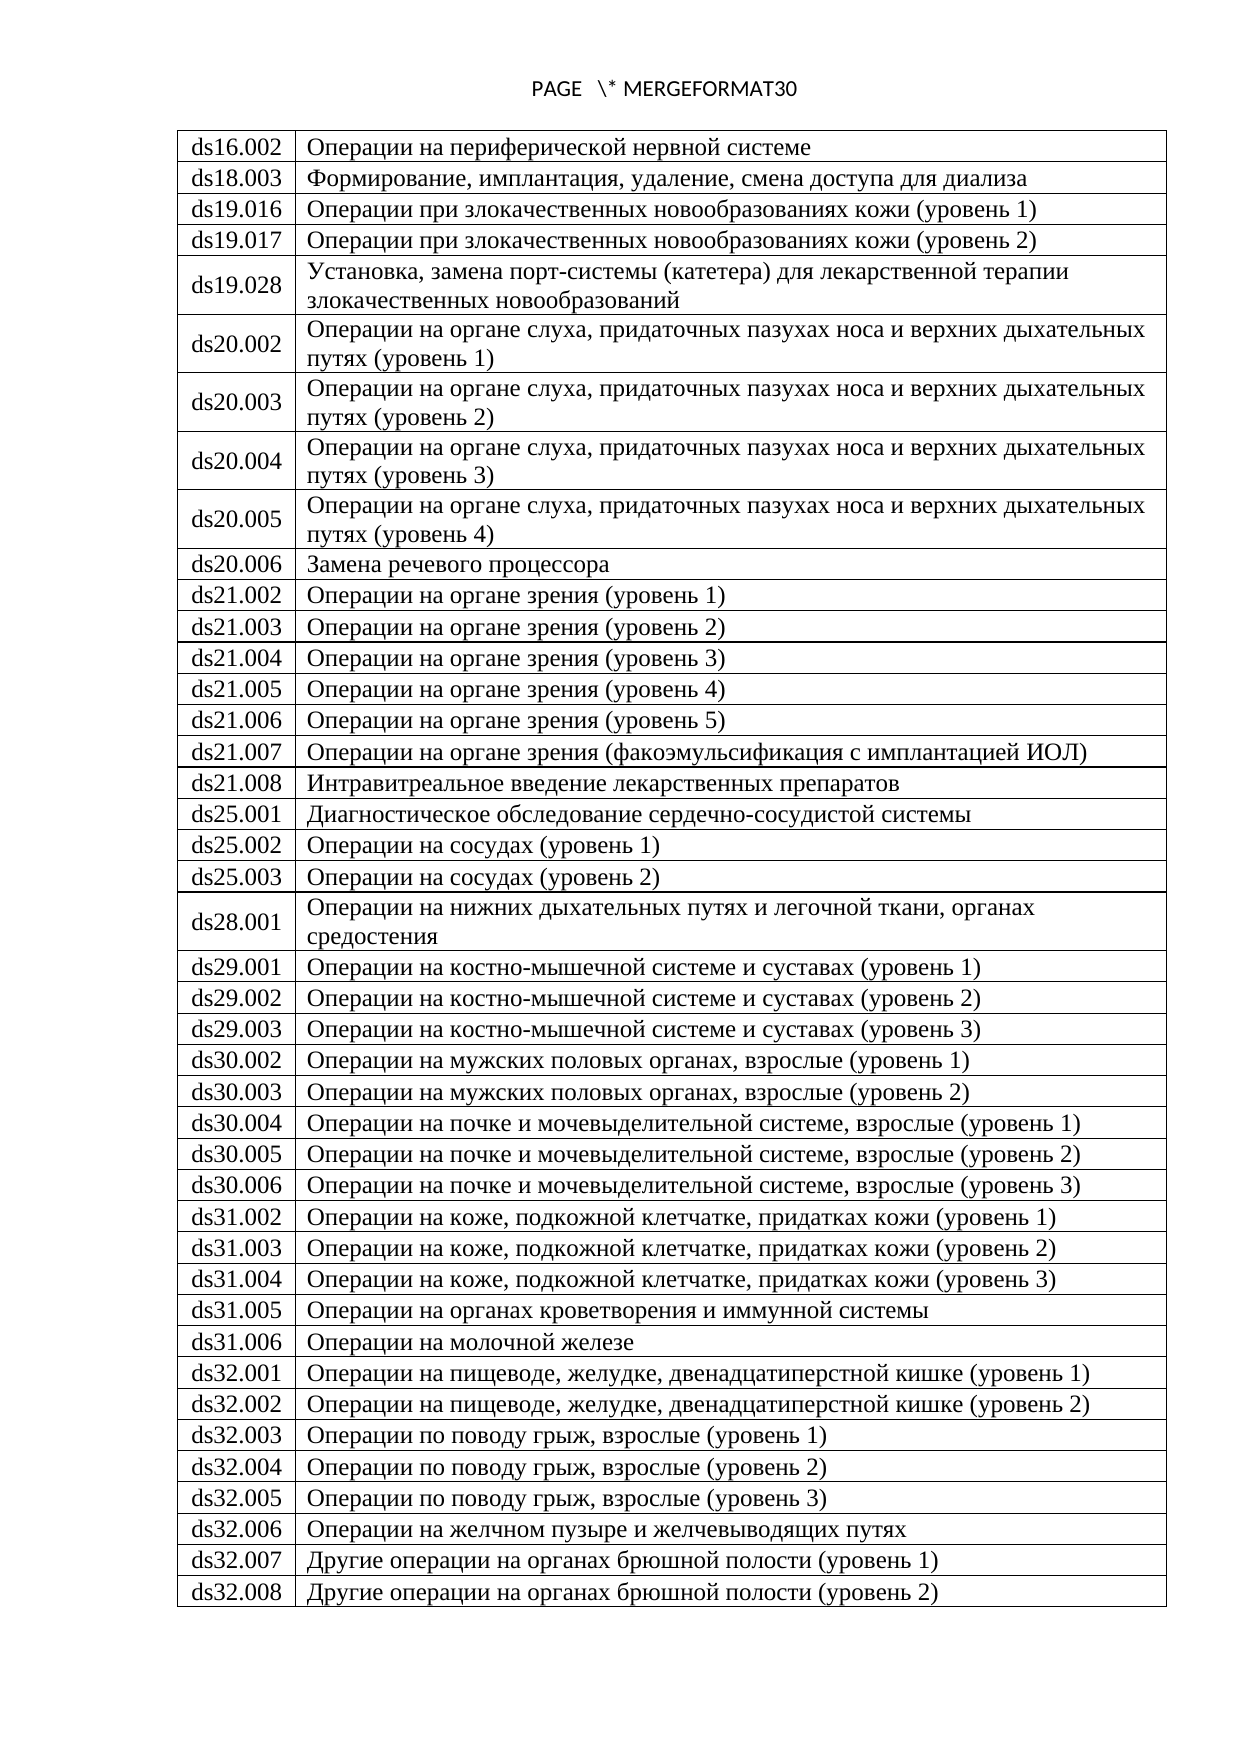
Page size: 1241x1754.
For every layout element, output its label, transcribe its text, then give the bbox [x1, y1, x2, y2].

table_cell ds20.003 [178, 373, 295, 431]
table_cell ds25.001 [178, 799, 295, 829]
table_cell ds32.002 [178, 1389, 295, 1419]
table_cell ds19.028 [178, 256, 295, 313]
table_cell ds21.005 [178, 674, 295, 704]
table_cell Операции при злокачественных новообразованиях кожи (уровень 2) [296, 225, 1166, 255]
table_cell Замена речевого процессора [296, 549, 1166, 579]
table_cell Операции на органе слуха, придаточных пазухах носа и верхних дыхательных путях (уровень 2) [296, 373, 1166, 431]
table_cell Операции на нижних дыхательных путях и легочной ткани, органах средостения [296, 893, 1166, 950]
table_cell ds25.002 [178, 830, 295, 860]
table_cell Операции на мужских половых органах, взрослые (уровень 2) [296, 1076, 1166, 1106]
table_cell ds25.003 [178, 861, 295, 891]
table_cell Операции на сосудах (уровень 2) [296, 861, 1166, 891]
table_cell ds32.008 [178, 1576, 295, 1606]
table_cell ds31.004 [178, 1264, 295, 1294]
table_cell ds31.006 [178, 1326, 295, 1356]
table_cell ds32.004 [178, 1451, 295, 1481]
table_cell ds21.007 [178, 736, 295, 766]
table_cell Операции на костно-мышечной системе и суставах (уровень 3) [296, 1014, 1166, 1044]
table_cell ds29.003 [178, 1014, 295, 1044]
table_cell Операции на желчном пузыре и желчевыводящих путях [296, 1514, 1166, 1544]
table_cell ds30.002 [178, 1045, 295, 1075]
table_cell Операции на почке и мочевыделительной системе, взрослые (уровень 1) [296, 1107, 1166, 1137]
table_cell ds29.001 [178, 951, 295, 981]
table_cell ds30.004 [178, 1107, 295, 1137]
table_cell ds30.006 [178, 1170, 295, 1200]
table_cell Операции на органе слуха, придаточных пазухах носа и верхних дыхательных путях (уровень 4) [296, 490, 1166, 548]
table_cell Другие операции на органах брюшной полости (уровень 2) [296, 1576, 1166, 1606]
table_cell ds19.017 [178, 225, 295, 255]
table_cell ds29.002 [178, 982, 295, 1012]
table_cell ds21.003 [178, 611, 295, 641]
table_cell ds32.006 [178, 1514, 295, 1544]
table_cell Операции по поводу грыж, взрослые (уровень 3) [296, 1482, 1166, 1512]
table_cell ds19.016 [178, 194, 295, 224]
table_cell ds21.004 [178, 643, 295, 673]
table_cell ds31.005 [178, 1295, 295, 1325]
table_cell ds16.002 [178, 131, 295, 161]
table_cell Операции на органах кроветворения и иммунной системы [296, 1295, 1166, 1325]
table_cell Операции на коже, подкожной клетчатке, придатках кожи (уровень 1) [296, 1201, 1166, 1231]
table_cell Интравитреальное введение лекарственных препаратов [296, 768, 1166, 798]
table_cell Операции на коже, подкожной клетчатке, придатках кожи (уровень 2) [296, 1232, 1166, 1262]
table_cell ds32.003 [178, 1420, 295, 1450]
table_cell ds31.002 [178, 1201, 295, 1231]
table_cell Операции по поводу грыж, взрослые (уровень 2) [296, 1451, 1166, 1481]
table_cell ds32.007 [178, 1545, 295, 1575]
table_cell ds28.001 [178, 893, 295, 950]
table_cell ds21.008 [178, 768, 295, 798]
table_cell Операции на почке и мочевыделительной системе, взрослые (уровень 2) [296, 1139, 1166, 1169]
table_cell Операции на костно-мышечной системе и суставах (уровень 2) [296, 982, 1166, 1012]
table_cell Операции на органе зрения (уровень 2) [296, 611, 1166, 641]
table_cell Формирование, имплантация, удаление, смена доступа для диализа [296, 162, 1166, 192]
table_cell ds30.005 [178, 1139, 295, 1169]
table_cell Другие операции на органах брюшной полости (уровень 1) [296, 1545, 1166, 1575]
table_cell ds30.003 [178, 1076, 295, 1106]
table_cell Диагностическое обследование сердечно-сосудистой системы [296, 799, 1166, 829]
table_cell Операции на мужских половых органах, взрослые (уровень 1) [296, 1045, 1166, 1075]
table_cell ds20.004 [178, 432, 295, 489]
table_cell ds20.006 [178, 549, 295, 579]
table_cell Операции на органе зрения (факоэмульсификация с имплантацией ИОЛ) [296, 736, 1166, 766]
table_cell Операции на молочной железе [296, 1326, 1166, 1356]
table_cell Операции на пищеводе, желудке, двенадцатиперстной кишке (уровень 2) [296, 1389, 1166, 1419]
table_cell Установка, замена порт-системы (катетера) для лекарственной терапии злокачественных новообразований [296, 256, 1166, 313]
table_cell ds21.002 [178, 580, 295, 610]
table_cell ds32.005 [178, 1482, 295, 1512]
table_cell Операции на сосудах (уровень 1) [296, 830, 1166, 860]
table_cell Операции на органе зрения (уровень 4) [296, 674, 1166, 704]
table_cell Операции на костно-мышечной системе и суставах (уровень 1) [296, 951, 1166, 981]
table_cell Операции по поводу грыж, взрослые (уровень 1) [296, 1420, 1166, 1450]
table_cell ds20.005 [178, 490, 295, 548]
table_cell Операции на органе зрения (уровень 5) [296, 705, 1166, 735]
table_cell Операции на органе слуха, придаточных пазухах носа и верхних дыхательных путях (уровень 1) [296, 315, 1166, 372]
table_cell ds20.002 [178, 315, 295, 372]
table_cell Операции на органе слуха, придаточных пазухах носа и верхних дыхательных путях (уровень 3) [296, 432, 1166, 489]
table_cell Операции на почке и мочевыделительной системе, взрослые (уровень 3) [296, 1170, 1166, 1200]
table_cell ds21.006 [178, 705, 295, 735]
table_cell ds32.001 [178, 1357, 295, 1387]
table_cell ds18.003 [178, 162, 295, 192]
table_cell Операции на коже, подкожной клетчатке, придатках кожи (уровень 3) [296, 1264, 1166, 1294]
table_cell Операции при злокачественных новообразованиях кожи (уровень 1) [296, 194, 1166, 224]
table_cell Операции на периферической нервной системе [296, 131, 1166, 161]
table_cell Операции на органе зрения (уровень 3) [296, 643, 1166, 673]
table_cell Операции на пищеводе, желудке, двенадцатиперстной кишке (уровень 1) [296, 1357, 1166, 1387]
table_cell ds31.003 [178, 1232, 295, 1262]
table_cell Операции на органе зрения (уровень 1) [296, 580, 1166, 610]
